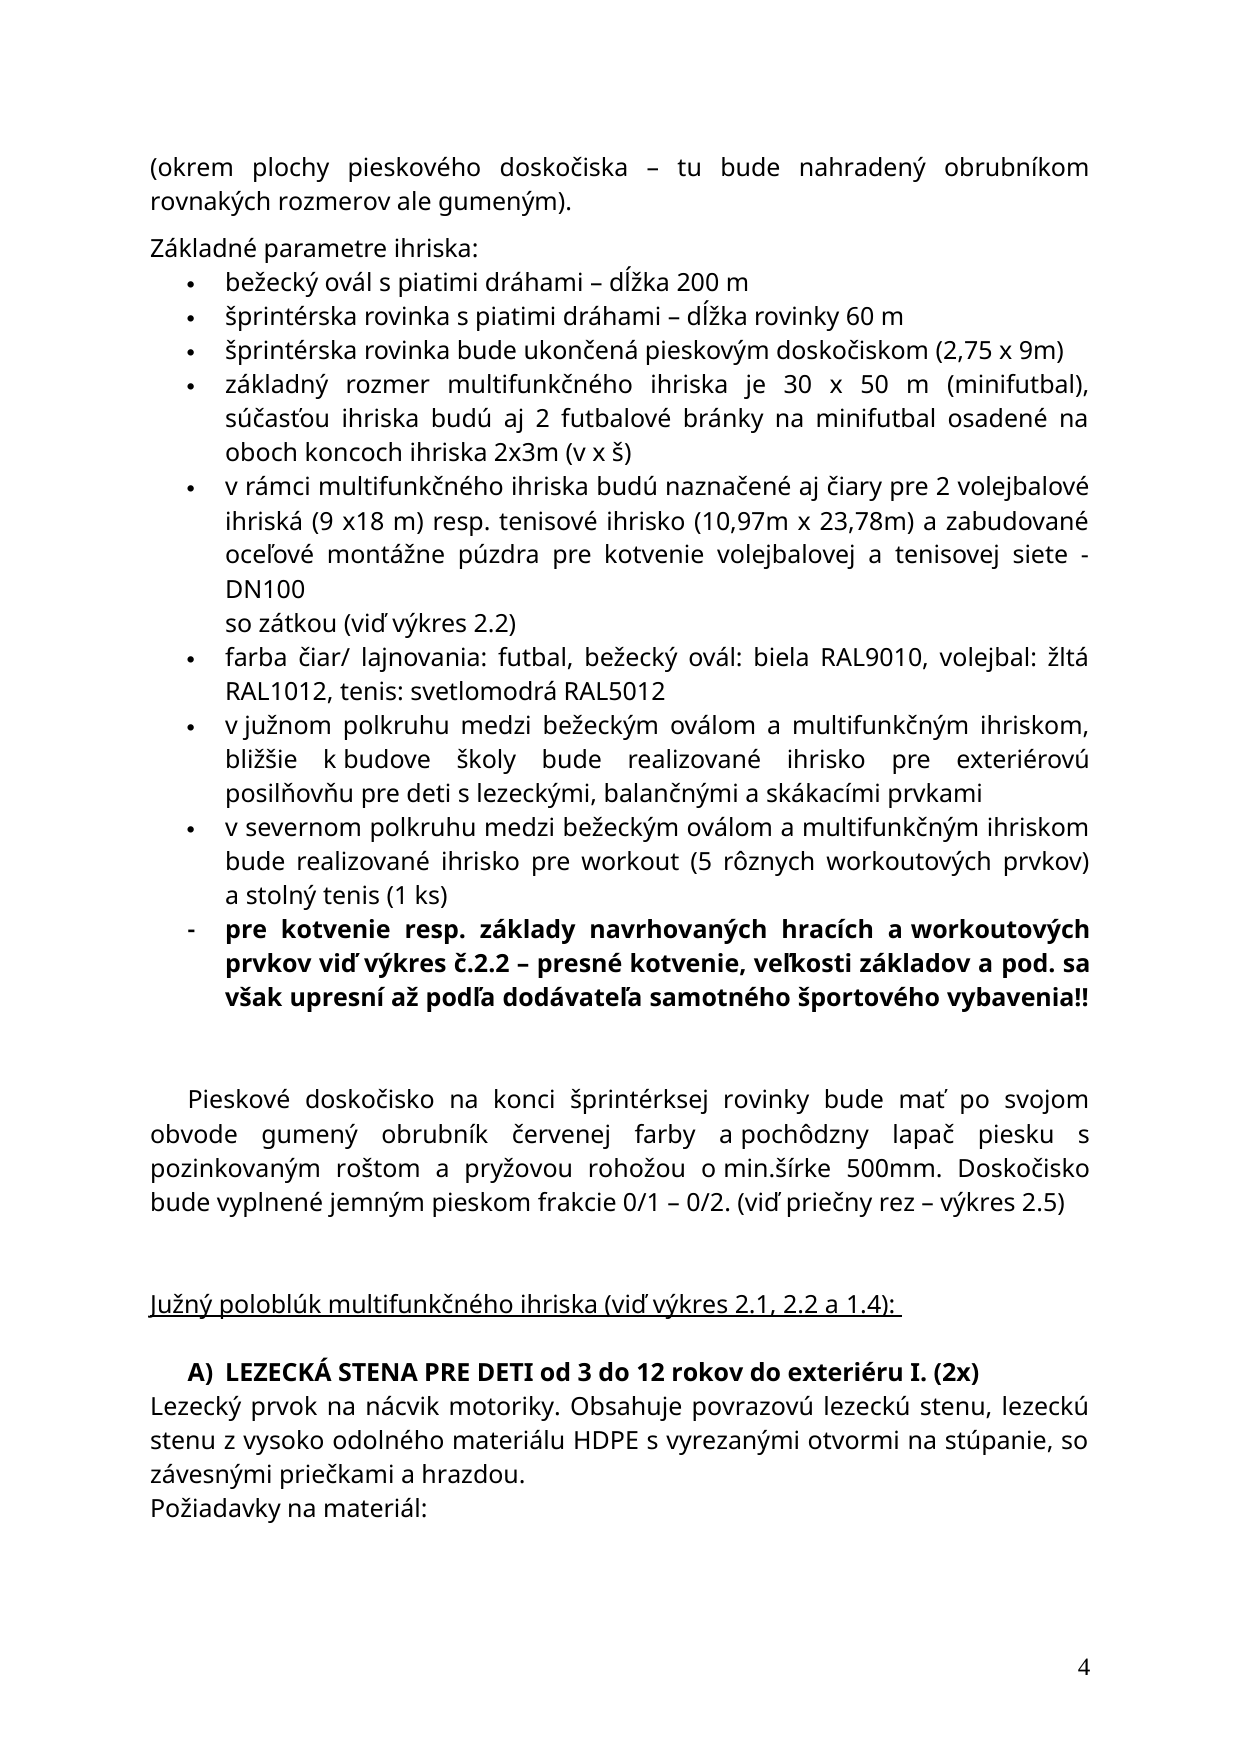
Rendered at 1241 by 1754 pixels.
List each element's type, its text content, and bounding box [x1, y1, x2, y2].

list v severnom polkruhu medzi bežeckým oválom a multifunkčným ihriskom bude realizované ihrisko pre workout (5 rôznych workoutových prvkov) a stolný tenis (1 ks) [187, 810, 1090, 912]
text Základné parametre ihriska: [150, 231, 1090, 265]
text Lezecký prvok na nácvik motoriky. Obsahuje povrazovú lezeckú stenu, lezeckú stenu z vysoko odolného materiálu HDPE s vyrezanými otvormi na stúpanie, so závesnými priečkami a hrazdou. [150, 1389, 1090, 1491]
text Požiadavky na materiál: [150, 1491, 1090, 1525]
list LEZECKÁ STENA PRE DETI od 3 do 12 rokov do exteriéru I. (2x) [187, 1355, 1090, 1389]
list v rámci multifunkčného ihriska budú naznačené aj čiary pre 2 volejbalové ihriská (9 x18 m) resp. tenisové ihrisko (10,97m x 23,78m) a zabudované oceľové montážne púzdra pre kotvenie volejbalovej a tenisovej siete - DN100 [187, 469, 1090, 605]
list základný rozmer multifunkčného ihriska je 30 x 50 m (minifutbal), súčasťou ihriska budú aj 2 futbalové bránky na minifutbal osadené na oboch koncoch ihriska 2x3m (v x š) [187, 367, 1090, 469]
list pre kotvenie resp. základy navrhovaných hracích a workoutových prvkov viď výkres č.2.2 – presné kotvenie, veľkosti základov a pod. sa však upresní až podľa dodávateľa samotného športového vybavenia!! [187, 912, 1090, 1048]
list bežecký ovál s piatimi dráhami – dĺžka 200 m [187, 265, 1090, 299]
list v južnom polkruhu medzi bežeckým oválom a multifunkčným ihriskom, bližšie k budove školy bude realizované ihrisko pre exteriérovú posilňovňu pre deti s lezeckými, balančnými a skákacími prvkami [187, 707, 1090, 810]
list šprintérska rovinka s piatimi dráhami – dĺžka rovinky 60 m [187, 299, 1090, 333]
list farba čiar/ lajnovania: futbal, bežecký ovál: biela RAL9010, volejbal: žltá RAL1012, tenis: svetlomodrá RAL5012 [187, 639, 1090, 707]
list šprintérska rovinka bude ukončená pieskovým doskočiskom (2,75 x 9m) [187, 333, 1090, 367]
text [150, 150, 1090, 218]
text so zátkou (viď výkres 2.2) [225, 605, 1090, 639]
text Pieskové doskočisko na konci šprintérksej rovinky bude mať po svojom obvode gumený obrubník červenej farby a pochôdzny lapač piesku s pozinkovaným roštom a pryžovou rohožou o min.šírke 500mm. Doskočisko bude vyplnené jemným pieskom frakcie 0/1 – 0/2. (viď priečny rez – výkres 2.5) [150, 1082, 1090, 1218]
text Južný poloblúk multifunkčného ihriska (viď výkres 2.1, 2.2 a 1.4): [150, 1287, 1090, 1321]
